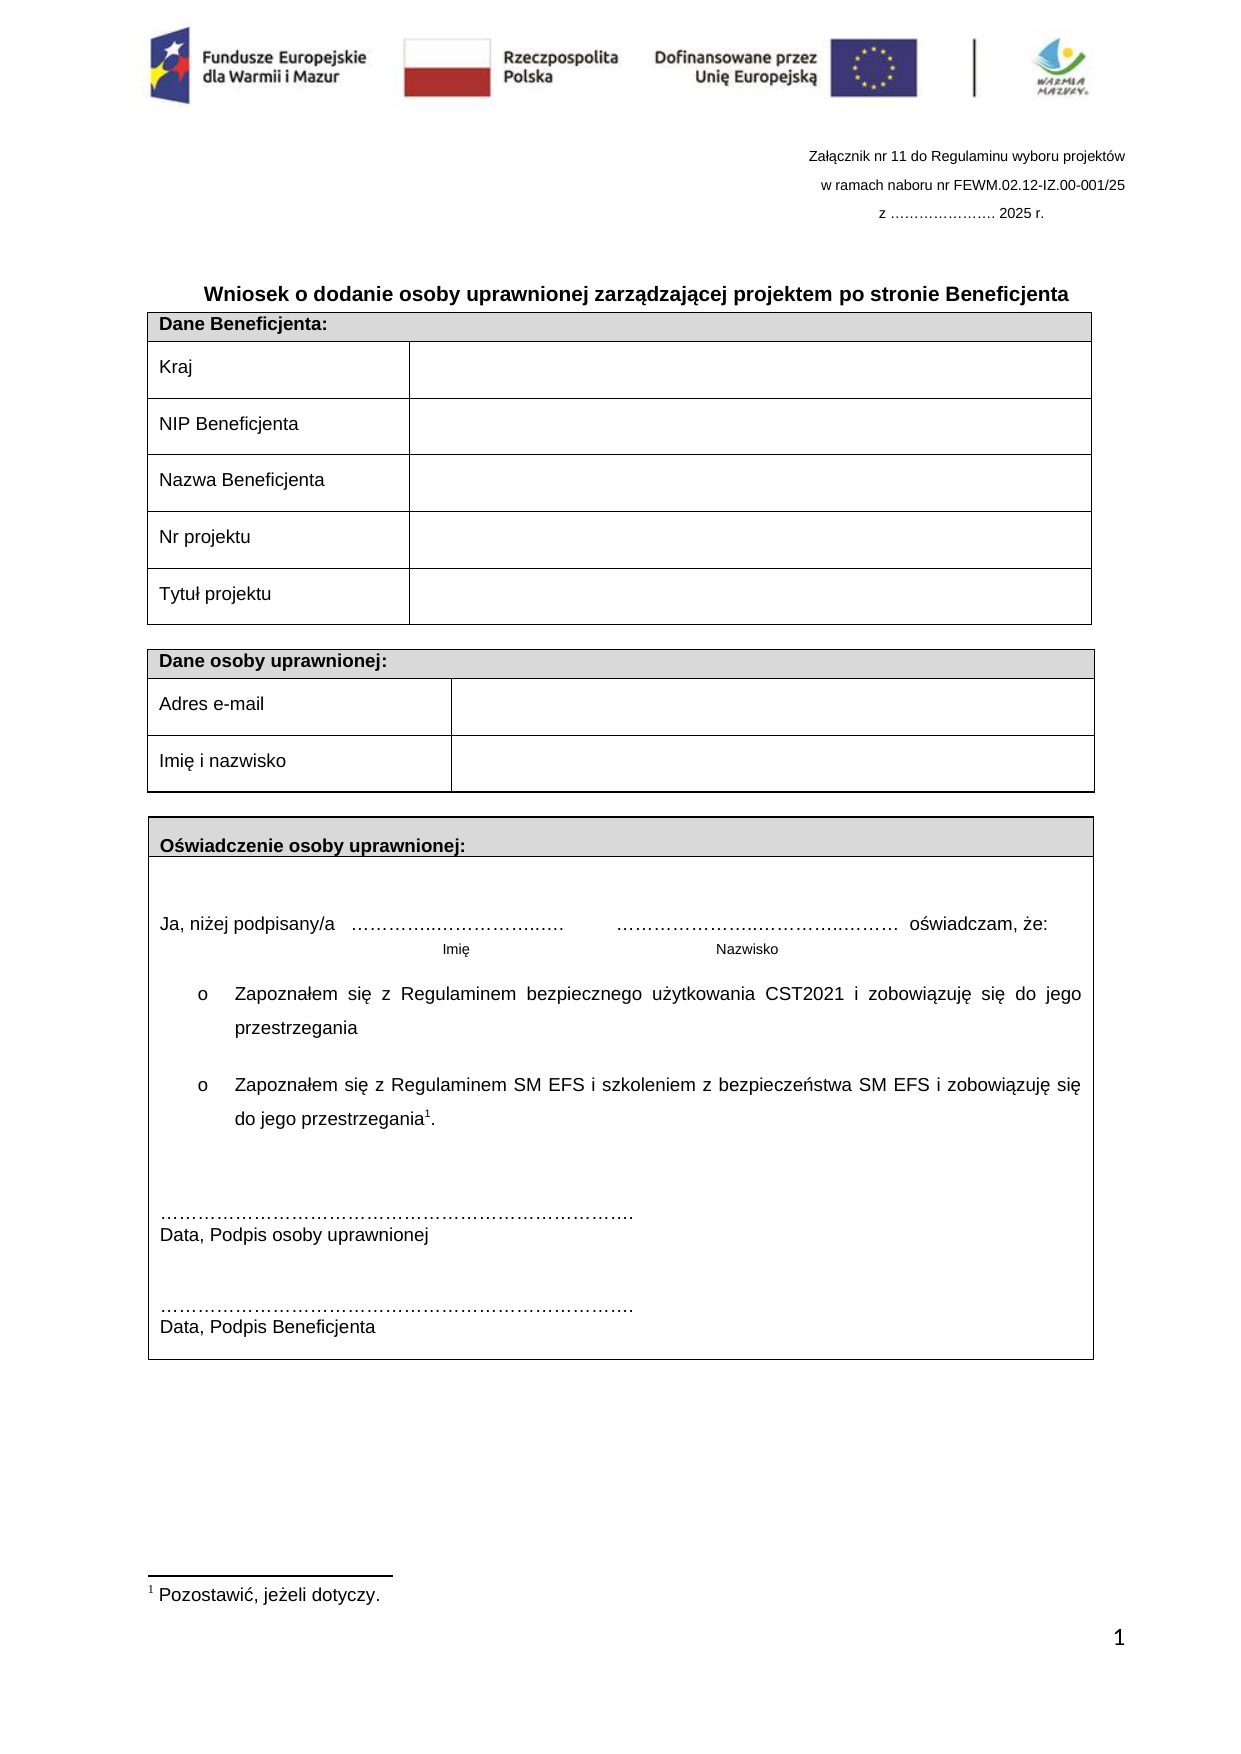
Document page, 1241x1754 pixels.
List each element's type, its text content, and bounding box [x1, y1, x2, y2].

table_header Oświadczenie osoby uprawnionej: [149, 818, 1093, 856]
table_cell [452, 679, 1094, 735]
table_cell Imię i nazwisko [148, 736, 451, 791]
table_cell Ja, niżej podpisany/a …………..……………..…. …………………..…………..……… oświadczam, że: Imię Nazwisko Zapoznałem się z Regulaminem bezpiecznego użytkowania CST2021 i zobowiązuję się do jego przestrzegania Zapoznałem się z Regulaminem SM EFS i szkoleniem z bezpieczeństwa SM EFS i zobowiązuję się do jego przestrzegania. …………………………………………………………………. Data, Podpis osoby uprawnionej …………………………………………………………………. Data, Podpis Beneficjenta [149, 857, 1093, 1359]
table_cell [410, 342, 1091, 398]
subtitle Wniosek o dodanie osoby uprawnionej zarządzającej projektem po stronie Beneficjenta [148, 282, 1125, 306]
text z …………………. 2025 r. [148, 205, 1125, 234]
table_cell Kraj [148, 342, 409, 398]
table_header Dane osoby uprawnionej: [148, 650, 1094, 678]
table_cell [452, 736, 1094, 791]
table_cell [410, 512, 1091, 568]
table_cell Adres e-mail [148, 679, 451, 735]
text w ramach naboru nr FEWM.02.12-IZ.00-001/25 [148, 176, 1125, 205]
table_cell [410, 399, 1091, 454]
picture [132, 8, 1104, 118]
text Załącznik nr 11 do Regulaminu wyboru projektów [148, 148, 1125, 176]
table_header Dane Beneficjenta: [148, 313, 1091, 341]
table_cell Tytuł projektu [148, 569, 409, 624]
table_cell Nr projektu [148, 512, 409, 568]
table_cell Nazwa Beneficjenta [148, 455, 409, 511]
table_cell [410, 569, 1091, 624]
table_cell NIP Beneficjenta [148, 399, 409, 454]
table_cell [410, 455, 1091, 511]
